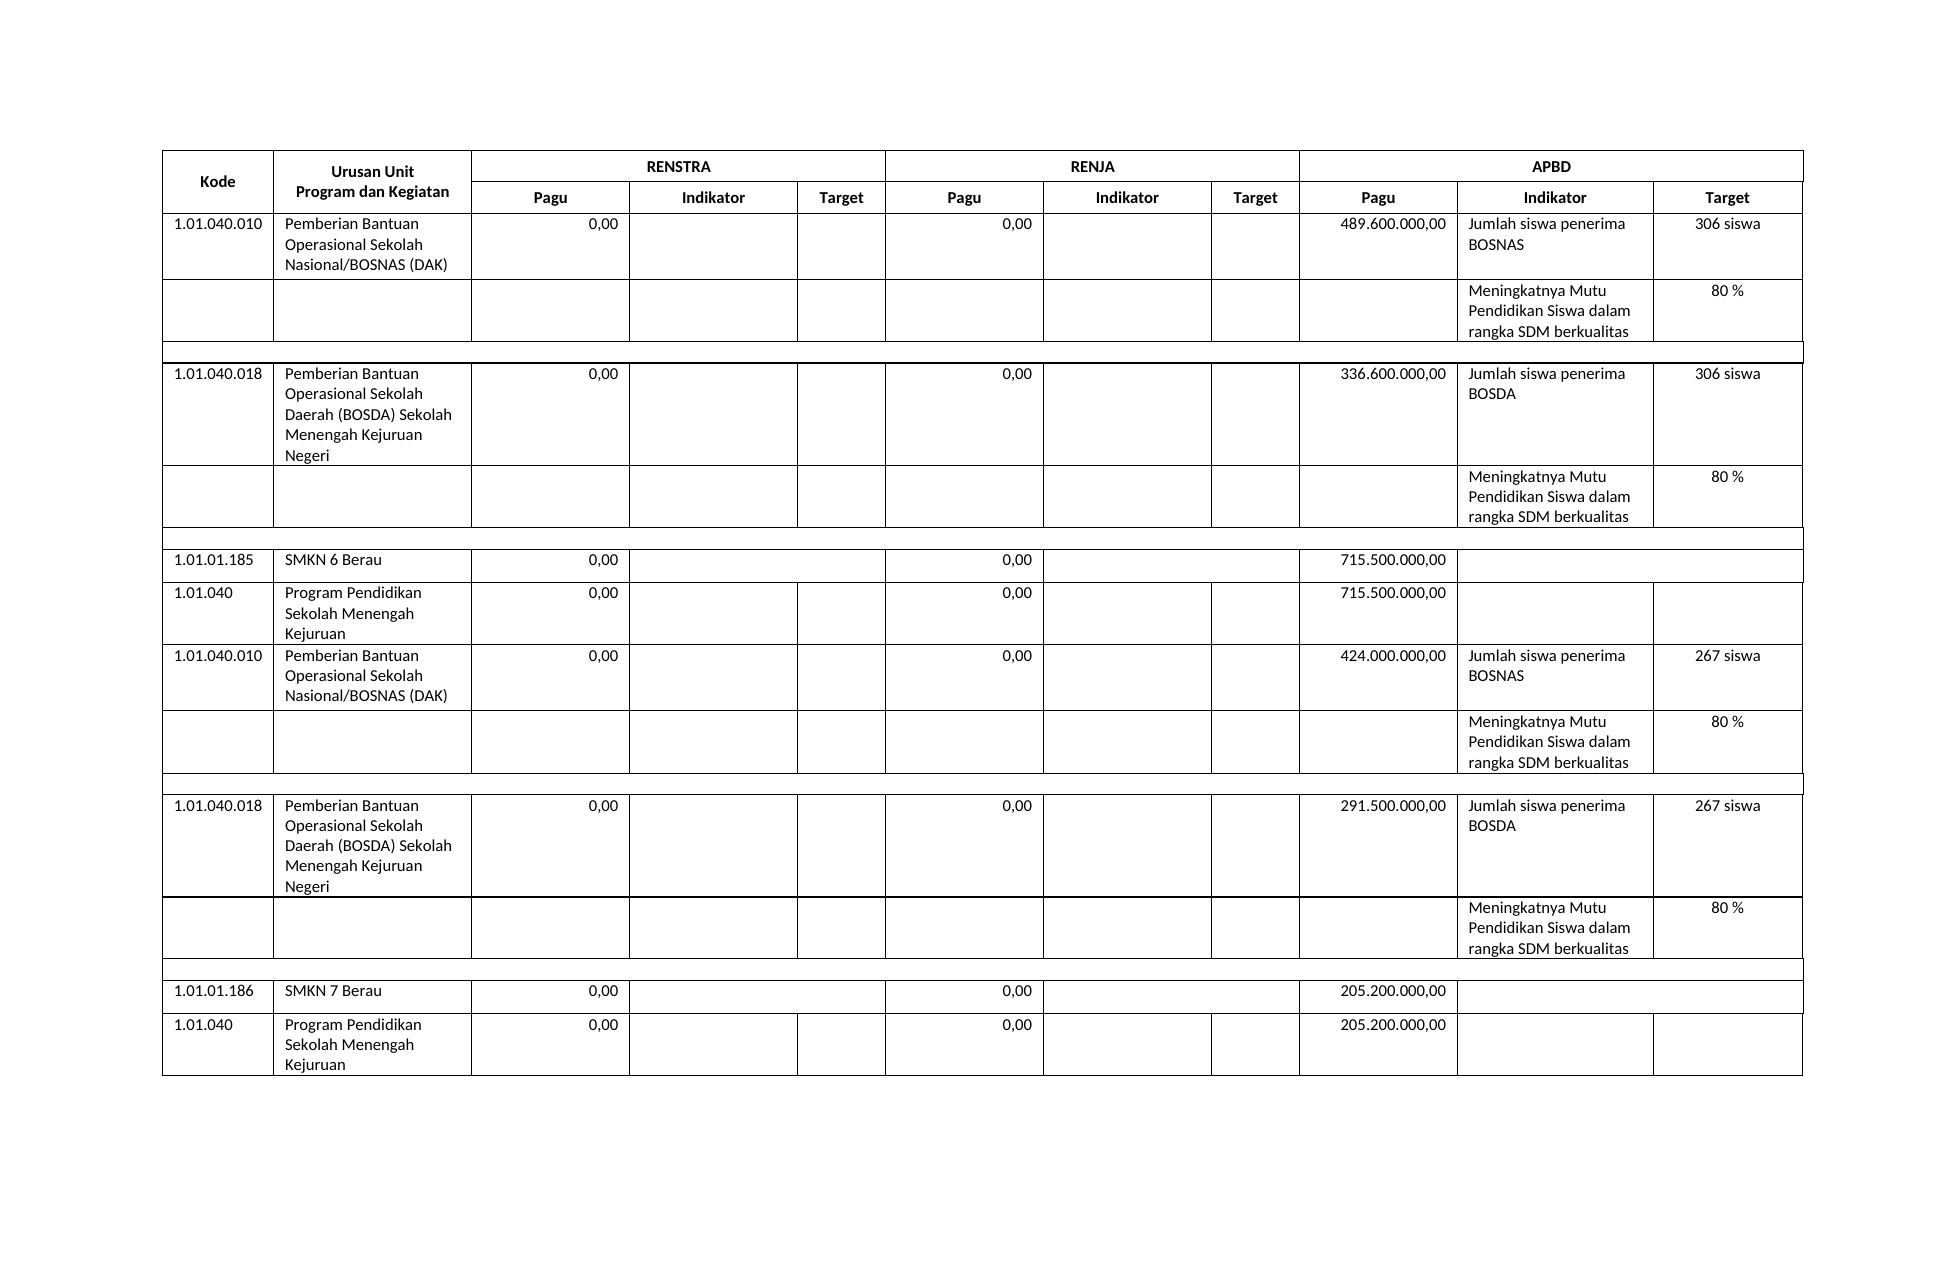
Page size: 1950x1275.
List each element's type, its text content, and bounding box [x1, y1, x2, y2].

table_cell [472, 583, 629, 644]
table_cell Target [1212, 182, 1299, 212]
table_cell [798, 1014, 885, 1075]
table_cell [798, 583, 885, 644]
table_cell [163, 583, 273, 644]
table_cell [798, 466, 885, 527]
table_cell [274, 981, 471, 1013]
table_header APBD [1300, 151, 1803, 181]
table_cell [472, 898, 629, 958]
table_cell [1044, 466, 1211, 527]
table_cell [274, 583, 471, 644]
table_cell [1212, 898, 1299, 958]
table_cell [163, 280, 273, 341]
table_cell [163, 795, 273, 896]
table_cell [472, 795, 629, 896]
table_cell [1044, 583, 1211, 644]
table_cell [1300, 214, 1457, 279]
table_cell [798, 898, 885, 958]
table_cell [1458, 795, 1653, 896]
table_header Kode [163, 151, 273, 212]
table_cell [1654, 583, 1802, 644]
table_cell Indikator [1044, 182, 1211, 212]
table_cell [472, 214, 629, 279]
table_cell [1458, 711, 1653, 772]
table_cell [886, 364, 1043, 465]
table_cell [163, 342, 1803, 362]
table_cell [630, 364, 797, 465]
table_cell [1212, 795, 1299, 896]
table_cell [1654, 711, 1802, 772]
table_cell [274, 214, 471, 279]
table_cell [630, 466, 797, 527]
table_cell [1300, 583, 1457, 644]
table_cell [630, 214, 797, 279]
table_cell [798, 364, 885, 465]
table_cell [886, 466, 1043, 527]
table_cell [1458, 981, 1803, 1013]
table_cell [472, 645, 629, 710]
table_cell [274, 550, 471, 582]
table_cell Pagu [886, 182, 1043, 212]
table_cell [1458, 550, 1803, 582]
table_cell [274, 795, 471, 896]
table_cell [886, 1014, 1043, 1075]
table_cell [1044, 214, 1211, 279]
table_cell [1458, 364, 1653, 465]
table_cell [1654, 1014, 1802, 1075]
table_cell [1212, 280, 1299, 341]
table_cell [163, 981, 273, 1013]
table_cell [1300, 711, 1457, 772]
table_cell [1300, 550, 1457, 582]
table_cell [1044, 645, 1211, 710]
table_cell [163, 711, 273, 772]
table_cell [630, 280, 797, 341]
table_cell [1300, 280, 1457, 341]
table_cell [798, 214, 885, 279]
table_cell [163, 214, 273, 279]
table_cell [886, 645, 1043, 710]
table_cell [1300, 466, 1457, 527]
table_header RENSTRA [472, 151, 885, 181]
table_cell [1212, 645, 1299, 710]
table_cell Target [1654, 182, 1802, 212]
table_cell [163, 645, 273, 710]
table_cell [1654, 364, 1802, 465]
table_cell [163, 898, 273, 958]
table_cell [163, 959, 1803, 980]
table_cell Indikator [1458, 182, 1653, 212]
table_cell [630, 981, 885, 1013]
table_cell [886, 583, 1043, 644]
table_cell Target [798, 182, 885, 212]
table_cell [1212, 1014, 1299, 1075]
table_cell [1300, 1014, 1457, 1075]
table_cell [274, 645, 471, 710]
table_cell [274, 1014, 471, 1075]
table_cell Pagu [472, 182, 629, 212]
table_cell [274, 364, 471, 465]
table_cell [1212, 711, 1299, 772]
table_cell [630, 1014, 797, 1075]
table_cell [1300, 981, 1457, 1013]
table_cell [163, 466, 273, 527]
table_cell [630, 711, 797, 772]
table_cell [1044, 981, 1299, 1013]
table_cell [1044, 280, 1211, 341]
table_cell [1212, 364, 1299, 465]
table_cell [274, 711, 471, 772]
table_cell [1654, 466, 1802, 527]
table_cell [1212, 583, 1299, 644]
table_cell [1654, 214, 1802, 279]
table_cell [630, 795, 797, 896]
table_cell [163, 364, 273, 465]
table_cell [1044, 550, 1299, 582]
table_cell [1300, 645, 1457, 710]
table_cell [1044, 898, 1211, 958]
table_cell Indikator [630, 182, 797, 212]
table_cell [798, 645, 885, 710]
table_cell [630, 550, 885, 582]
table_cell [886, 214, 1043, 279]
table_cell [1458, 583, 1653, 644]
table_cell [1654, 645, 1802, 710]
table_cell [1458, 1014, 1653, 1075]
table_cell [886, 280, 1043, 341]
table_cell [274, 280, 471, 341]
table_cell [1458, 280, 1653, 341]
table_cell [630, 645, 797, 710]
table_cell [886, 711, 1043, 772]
table_header Urusan Unit Program dan Kegiatan [274, 151, 471, 212]
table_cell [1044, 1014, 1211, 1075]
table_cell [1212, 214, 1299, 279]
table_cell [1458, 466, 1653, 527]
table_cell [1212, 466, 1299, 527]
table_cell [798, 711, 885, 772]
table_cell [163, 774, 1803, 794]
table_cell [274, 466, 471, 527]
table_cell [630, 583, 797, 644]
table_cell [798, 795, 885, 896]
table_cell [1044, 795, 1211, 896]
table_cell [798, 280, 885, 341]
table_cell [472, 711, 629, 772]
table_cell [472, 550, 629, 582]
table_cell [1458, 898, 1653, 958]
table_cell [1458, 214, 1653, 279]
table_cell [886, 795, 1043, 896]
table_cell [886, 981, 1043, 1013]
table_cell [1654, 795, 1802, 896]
table_cell Pagu [1300, 182, 1457, 212]
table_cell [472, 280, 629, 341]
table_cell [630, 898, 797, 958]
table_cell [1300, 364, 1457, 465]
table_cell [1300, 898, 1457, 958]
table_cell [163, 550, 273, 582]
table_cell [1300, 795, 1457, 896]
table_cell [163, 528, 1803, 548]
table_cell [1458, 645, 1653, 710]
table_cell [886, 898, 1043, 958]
table_header RENJA [886, 151, 1299, 181]
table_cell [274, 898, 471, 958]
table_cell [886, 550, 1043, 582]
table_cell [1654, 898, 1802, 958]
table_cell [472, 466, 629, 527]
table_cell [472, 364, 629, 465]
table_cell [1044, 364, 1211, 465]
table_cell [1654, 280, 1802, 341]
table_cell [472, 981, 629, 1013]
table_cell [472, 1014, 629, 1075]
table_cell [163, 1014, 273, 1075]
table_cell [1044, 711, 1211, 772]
